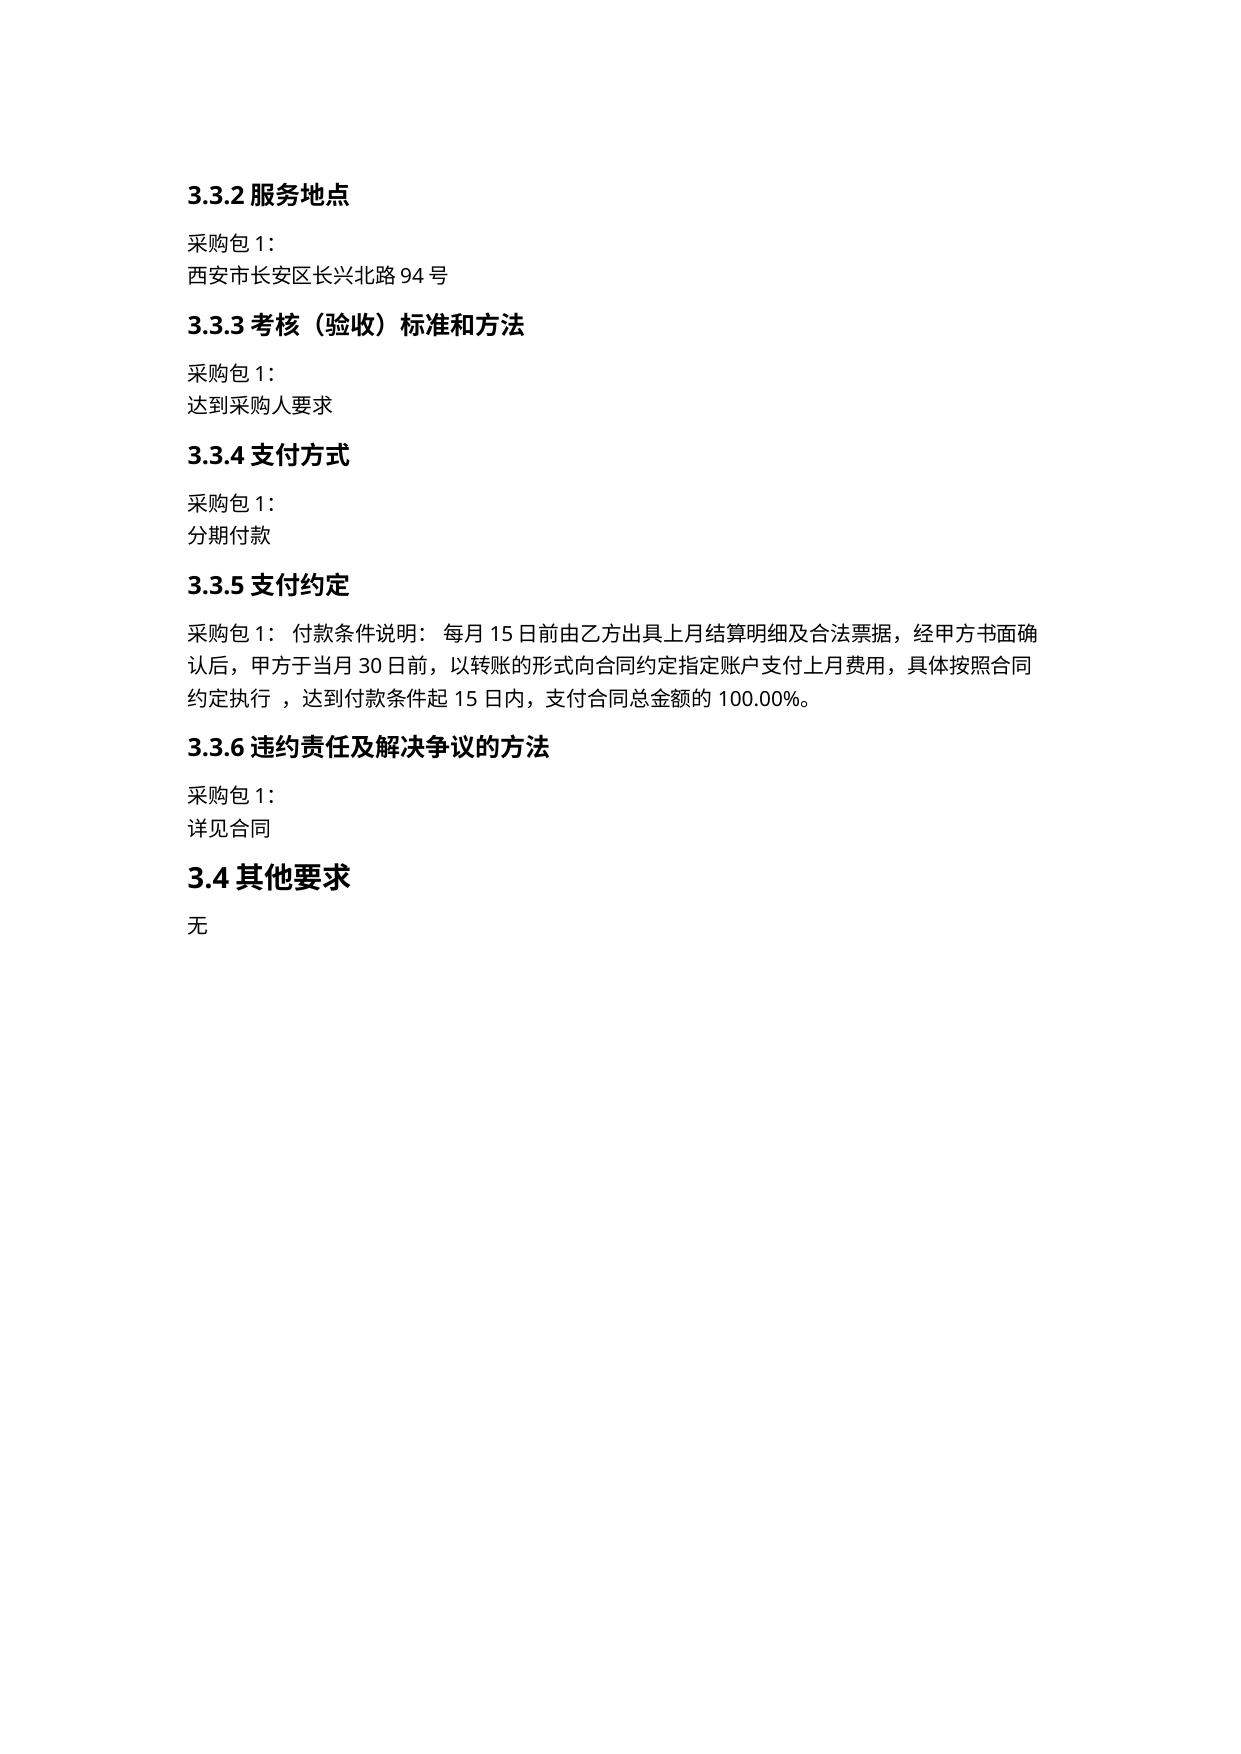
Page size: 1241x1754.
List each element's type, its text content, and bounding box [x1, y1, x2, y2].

text 采购包1： 付款条件说明： 每月15日前由乙方出具上月结算明细及合法票据，经甲方书面确认后，甲方于当月30日前，以转账的形式向合同约定指定账户支付上月费用，具体按照合同约定执行 ，达到付款条件起 15 日内，支付合同总金额的 100.00%。 [187, 617, 1053, 714]
text 3.3.2服务地点 [187, 162, 1053, 227]
text 3.3.6违约责任及解决争议的方法 [187, 714, 1053, 779]
text 西安市长安区长兴北路94号 [187, 259, 1053, 292]
text 3.4其他要求 [187, 844, 1053, 909]
text 无 [187, 909, 1053, 942]
text 分期付款 [187, 519, 1053, 552]
text 采购包1： [187, 357, 1053, 389]
text 3.3.5支付约定 [187, 552, 1053, 617]
text 详见合同 [187, 812, 1053, 844]
text 采购包1： [187, 779, 1053, 812]
text 3.3.4支付方式 [187, 422, 1053, 487]
text 达到采购人要求 [187, 389, 1053, 422]
text 采购包1： [187, 487, 1053, 519]
text 采购包1： [187, 227, 1053, 259]
text 3.3.3考核（验收）标准和方法 [187, 292, 1053, 357]
